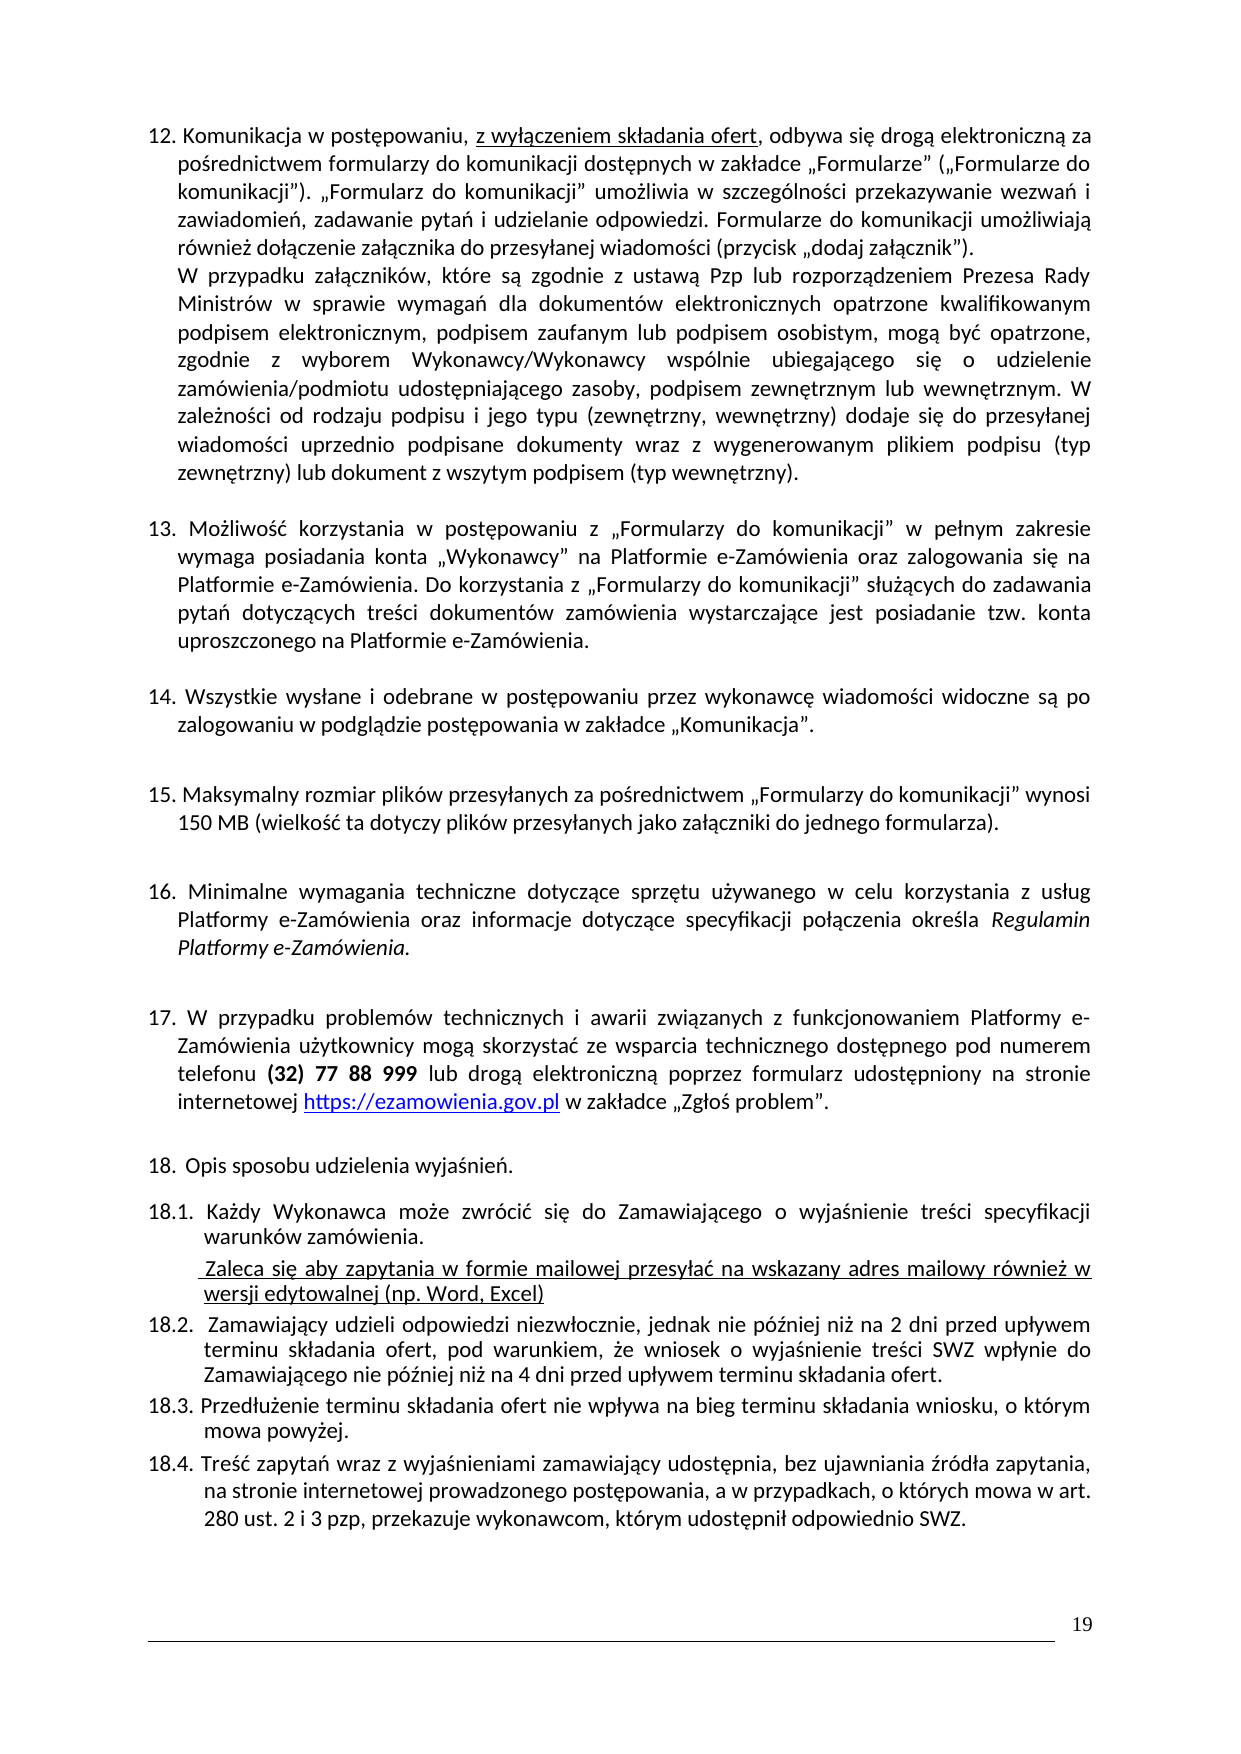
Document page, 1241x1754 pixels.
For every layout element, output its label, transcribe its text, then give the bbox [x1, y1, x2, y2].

text 15. Maksymalny rozmiar plików przesyłanych za pośrednictwem „Formularzy do komunikacji” wynosi 150 MB (wielkość ta dotyczy plików przesyłanych jako załączniki do jednego formularza). [148, 780, 1092, 836]
text 12. Komunikacja w postępowaniu, z wyłączeniem składania ofert, odbywa się drogą elektroniczną za pośrednictwem formularzy do komunikacji dostępnych w zakładce „Formularze” („Formularze do komunikacji”). „Formularz do komunikacji” umożliwia w szczególności przekazywanie wezwań i zawiadomień, zadawanie pytań i udzielanie odpowiedzi. Formularze do komunikacji umożliwiają również dołączenie załącznika do przesyłanej wiadomości (przycisk „dodaj załącznik”). [148, 121, 1092, 262]
text 17. W przypadku problemów technicznych i awarii związanych z funkcjonowaniem Platformy e-Zamówienia użytkownicy mogą skorzystać ze wsparcia technicznego dostępnego pod numerem telefonu (32) 77 88 999 lub drogą elektroniczną poprzez formularz udostępniony na stronie internetowej https://ezamowienia.gov.pl w zakładce „Zgłoś problem”. [148, 1003, 1092, 1115]
text 18.3. Przedłużenie terminu składania ofert nie wpływa na bieg terminu składania wniosku, o którym mowa powyżej. [148, 1393, 1092, 1443]
text 18.1. Każdy Wykonawca może zwrócić się do Zamawiającego o wyjaśnienie treści specyfikacji warunków zamówienia. [148, 1200, 1092, 1250]
text 13. Możliwość korzystania w postępowaniu z „Formularzy do komunikacji” w pełnym zakresie wymaga posiadania konta „Wykonawcy” na Platformie e-Zamówienia oraz zalogowania się na Platformie e-Zamówienia. Do korzystania z „Formularzy do komunikacji” służących do zadawania pytań dotyczących treści dokumentów zamówienia wystarczające jest posiadanie tzw. konta uproszczonego na Platformie e-Zamówienia. [148, 514, 1092, 654]
text 18.2. Zamawiający udzieli odpowiedzi niezwłocznie, jednak nie później niż na 2 dni przed upływem terminu składania ofert, pod warunkiem, że wniosek o wyjaśnienie treści SWZ wpłynie do Zamawiającego nie później niż na 4 dni przed upływem terminu składania ofert. [148, 1312, 1092, 1387]
text Zaleca się aby zapytania w formie mailowej przesyłać na wskazany adres mailowy również w wersji edytowalnej (np. Word, Excel) [198, 1279, 1092, 1306]
text Zaleca się aby zapytania w formie mailowej przesyłać na wskazany adres mailowy również w wersji edytowalnej (np. Word, Excel) [198, 1256, 1092, 1278]
text W przypadku załączników, które są zgodnie z ustawą Pzp lub rozporządzeniem Prezesa Rady Ministrów w sprawie wymagań dla dokumentów elektronicznych opatrzone kwalifikowanym podpisem elektronicznym, podpisem zaufanym lub podpisem osobistym, mogą być opatrzone, zgodnie z wyborem Wykonawcy/Wykonawcy wspólnie ubiegającego się o udzielenie zamówienia/podmiotu udostępniającego zasoby, podpisem zewnętrznym lub wewnętrznym. W zależności od rodzaju podpisu i jego typu (zewnętrzny, wewnętrzny) dodaje się do przesyłanej wiadomości uprzednio podpisane dokumenty wraz z wygenerowanym plikiem podpisu (typ zewnętrzny) lub dokument z wszytym podpisem (typ wewnętrzny). [177, 262, 1092, 486]
text 14. Wszystkie wysłane i odebrane w postępowaniu przez wykonawcę wiadomości widoczne są po zalogowaniu w podglądzie postępowania w zakładce „Komunikacja”. [148, 682, 1092, 738]
text 16. Minimalne wymagania techniczne dotyczące sprzętu używanego w celu korzystania z usług Platformy e-Zamówienia oraz informacje dotyczące specyfikacji połączenia określa Regulamin Platformy e-Zamówienia. [148, 877, 1092, 962]
text 18. Opis sposobu udzielenia wyjaśnień. [148, 1157, 1092, 1178]
text 18.4. Treść zapytań wraz z wyjaśnieniami zamawiający udostępnia, bez ujawniania źródła zapytania, na stronie internetowej prowadzonego postępowania, a w przypadkach, o których mowa w art. 280 ust. 2 i 3 pzp, przekazuje wykonawcom, którym udostępnił odpowiednio SWZ. [148, 1450, 1092, 1532]
